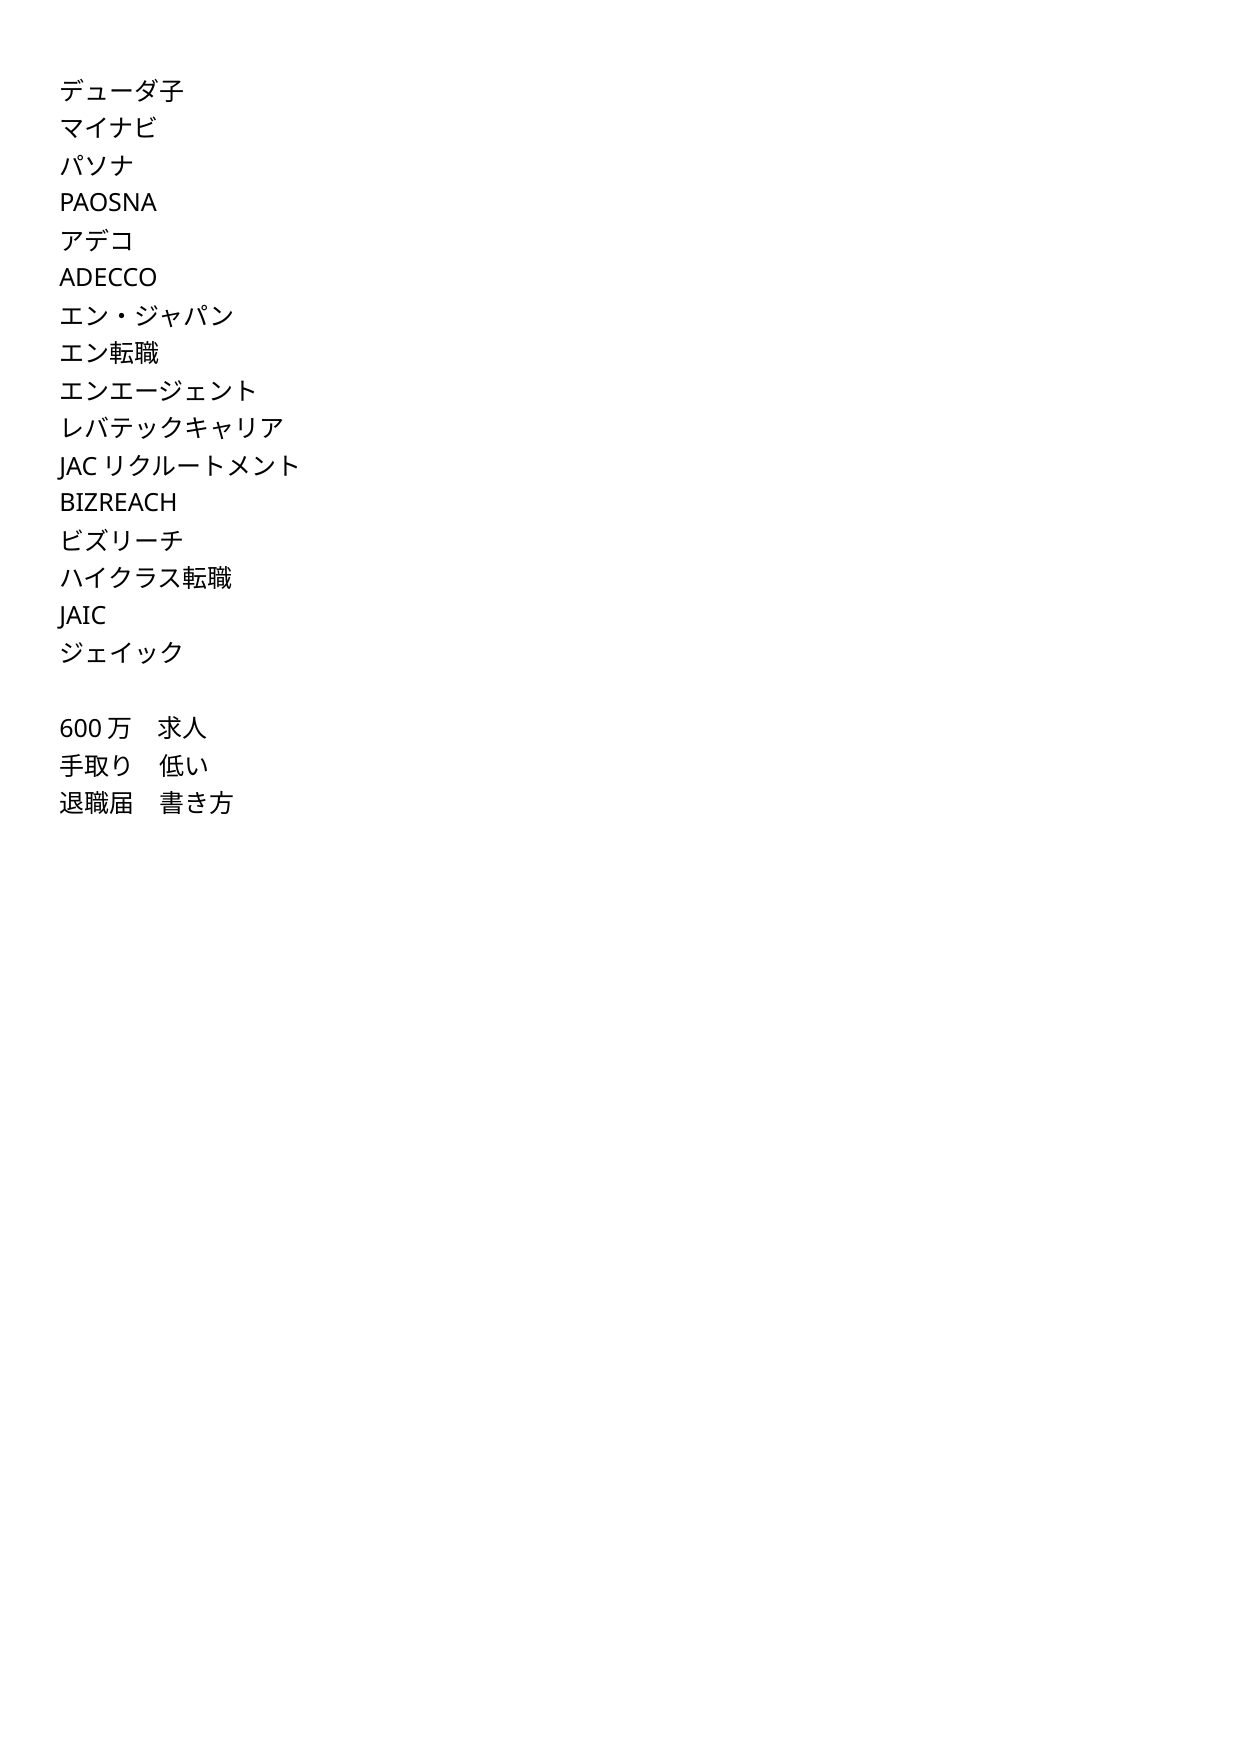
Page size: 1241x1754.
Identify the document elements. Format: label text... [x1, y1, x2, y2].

text アデコ [59, 221, 1181, 258]
text ADECCO [59, 258, 1181, 296]
text 手取り 低い [59, 746, 1181, 783]
text レバテックキャリア [59, 408, 1181, 446]
text エン・ジャパン [59, 296, 1181, 333]
text エンエージェント [59, 371, 1181, 408]
text マイナビ [59, 108, 1181, 146]
text 600万 求人 [59, 708, 1181, 746]
text PAOSNA [59, 183, 1181, 221]
text BIZREACH [59, 483, 1181, 521]
text ハイクラス転職 [59, 558, 1181, 596]
text エン転職 [59, 333, 1181, 371]
text ジェイック [59, 633, 1181, 671]
text パソナ [59, 146, 1181, 183]
text 退職届 書き方 [59, 783, 1181, 821]
text JAIC [59, 596, 1181, 633]
text ビズリーチ [59, 521, 1181, 558]
text JACリクルートメント [59, 446, 1181, 483]
text デューダ子 [59, 71, 1181, 108]
